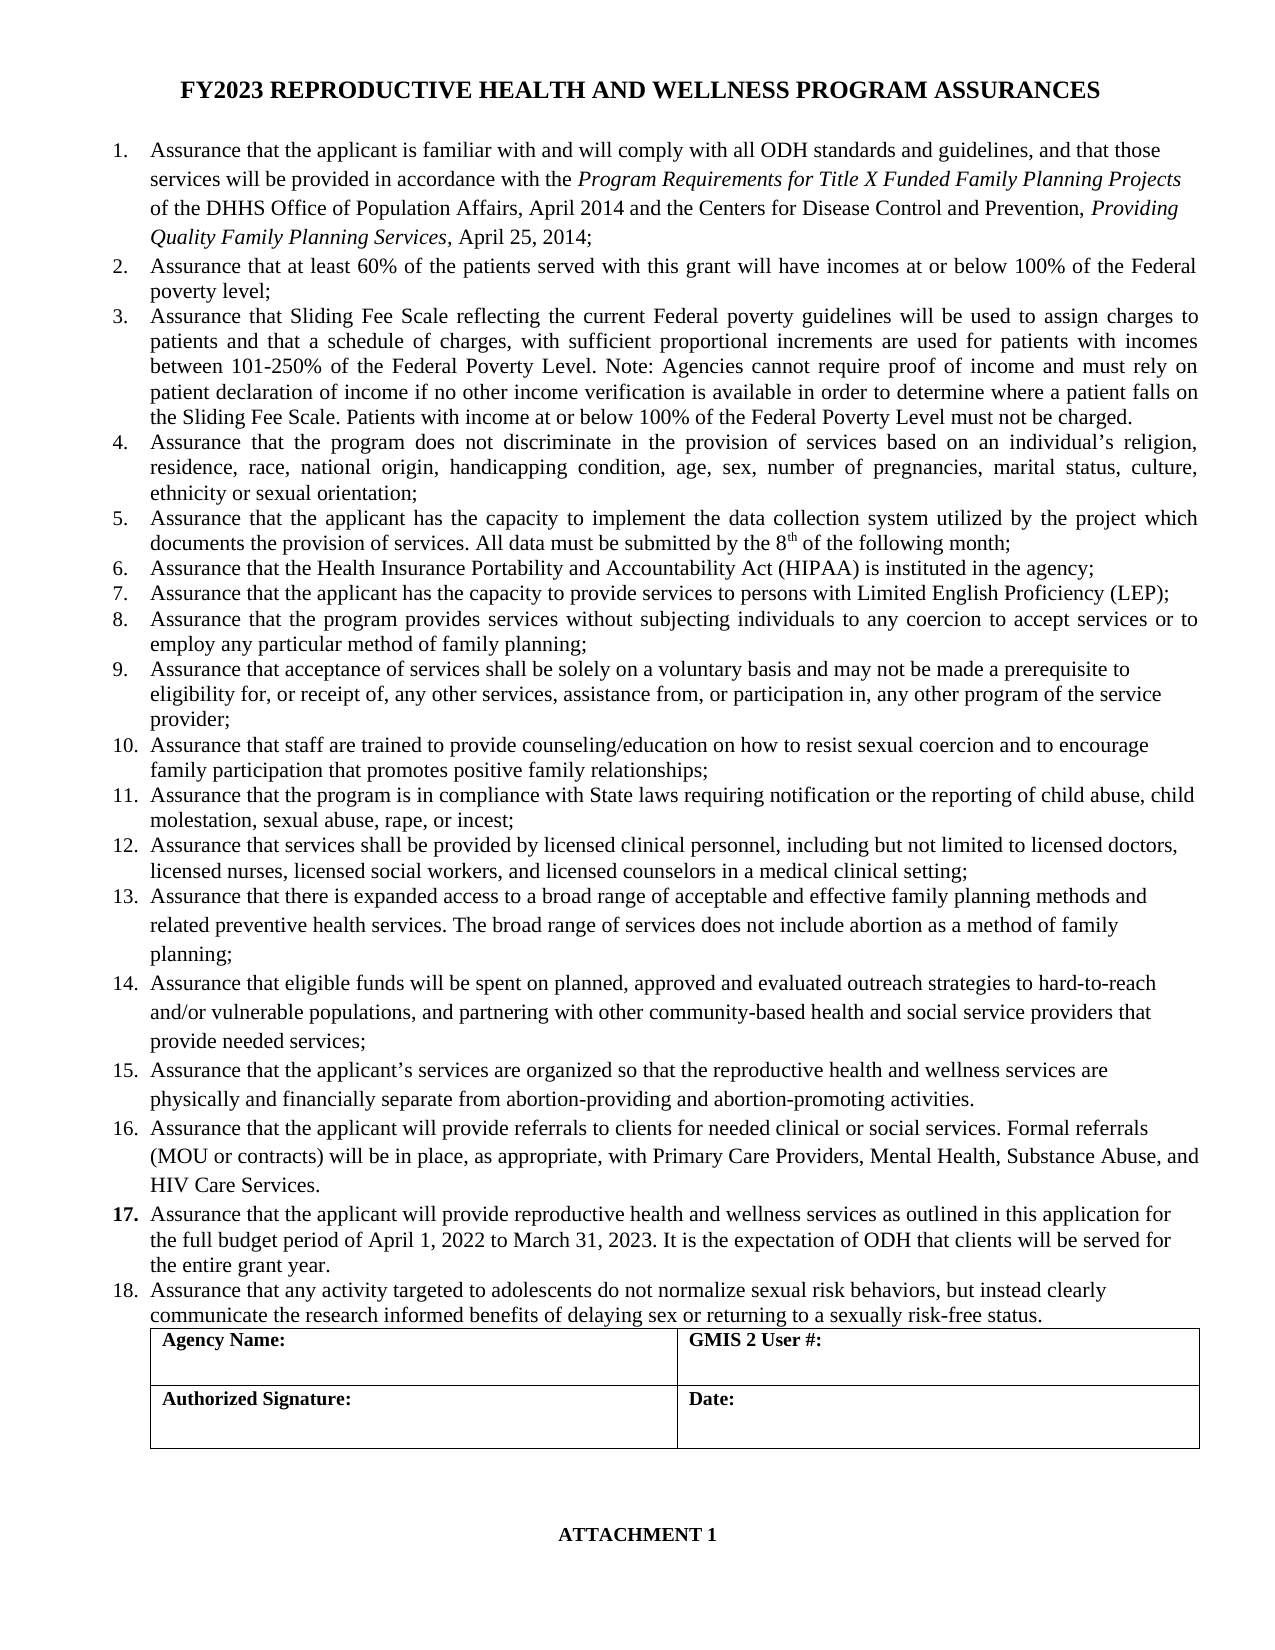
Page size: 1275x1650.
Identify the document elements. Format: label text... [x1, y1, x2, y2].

list Assurance that the program is in compliance with State laws requiring notification or the reporting of child abuse, child molestation, sexual abuse, rape, or incest; [112, 782, 1200, 832]
list Assurance that the applicant will provide reproductive health and wellness services as outlined in this application for the full budget period of April 1, 2022 to March 31, 2023. It is the expectation of ODH that clients will be served for the entire grant year. [112, 1201, 1200, 1277]
list Assurance that Sliding Fee Scale reflecting the current Federal poverty guidelines will be used to assign charges to patients and that a schedule of charges, with sufficient proportional increments are used for patients with incomes between 101-250% of the Federal Poverty Level. Note: Agencies cannot require proof of income and must rely on patient declaration of income if no other income verification is available in order to determine where a patient falls on the Sliding Fee Scale. Patients with income at or below 100% of the Federal Poverty Level must not be charged. [112, 303, 1200, 429]
list Assurance that the applicant’s services are organized so that the reproductive health and wellness services are physically and financially separate from abortion-providing and abortion-promoting activities. [112, 1057, 1200, 1111]
list Assurance that the applicant has the capacity to provide services to persons with Limited English Proficiency (LEP); [112, 580, 1200, 606]
list Assurance that at least 60% of the patients served with this grant will have incomes at or below 100% of the Federal poverty level; [112, 253, 1200, 303]
table_header Agency Name: [151, 1329, 677, 1385]
list Assurance that there is expanded access to a broad range of acceptable and effective family planning methods and related preventive health services. The broad range of services does not include abortion as a method of family planning; [112, 883, 1200, 966]
list Assurance that the applicant is familiar with and will comply with all ODH standards and guidelines, and that those services will be provided in accordance with the Program Requirements for Title X Funded Family Planning Projects of the DHHS Office of Population Affairs, April 2014 and the Centers for Disease Control and Prevention, Providing Quality Family Planning Services, April 25, 2014; [112, 137, 1200, 249]
list Assurance that acceptance of services shall be solely on a voluntary basis and may not be made a prerequisite to eligibility for, or receipt of, any other services, assistance from, or participation in, any other program of the service provider; [112, 656, 1200, 732]
list Assurance that eligible funds will be spent on planned, approved and evaluated outreach strategies to hard-to-reach and/or vulnerable populations, and partnering with other community-based health and social service providers that provide needed services; [112, 970, 1200, 1053]
table_cell Authorized Signature: [151, 1386, 677, 1448]
list Assurance that the Health Insurance Portability and Accountability Act (HIPAA) is instituted in the agency; [112, 555, 1200, 580]
list Assurance that the applicant will provide referrals to clients for needed clinical or social services. Formal referrals (MOU or contracts) will be in place, as appropriate, with Primary Care Providers, Mental Health, Substance Abuse, and HIV Care Services. [112, 1114, 1200, 1198]
table_header GMIS 2 User #: [678, 1329, 1199, 1385]
list Assurance that any activity targeted to adolescents do not normalize sexual risk behaviors, but instead clearly communicate the research informed benefits of delaying sex or returning to a sexually risk-free status. [112, 1277, 1200, 1327]
list Assurance that services shall be provided by licensed clinical personnel, including but not limited to licensed doctors, licensed nurses, licensed social workers, and licensed counselors in a medical clinical setting; [112, 832, 1200, 883]
list Assurance that the program provides services without subjecting individuals to any coercion to accept services or to employ any particular method of family planning; [112, 606, 1200, 656]
list Assurance that the program does not discriminate in the provision of services based on an individual’s religion, residence, race, national origin, handicapping condition, age, sex, number of pregnancies, marital status, culture, ethnicity or sexual orientation; [112, 429, 1200, 505]
list Assurance that the applicant has the capacity to implement the data collection system utilized by the project which documents the provision of services. All data must be submitted by the 8th of the following month; [112, 505, 1200, 555]
table_cell Date: [678, 1386, 1199, 1448]
list Assurance that staff are trained to provide counseling/education on how to resist sexual coercion and to encourage family participation that promotes positive family relationships; [112, 732, 1200, 782]
